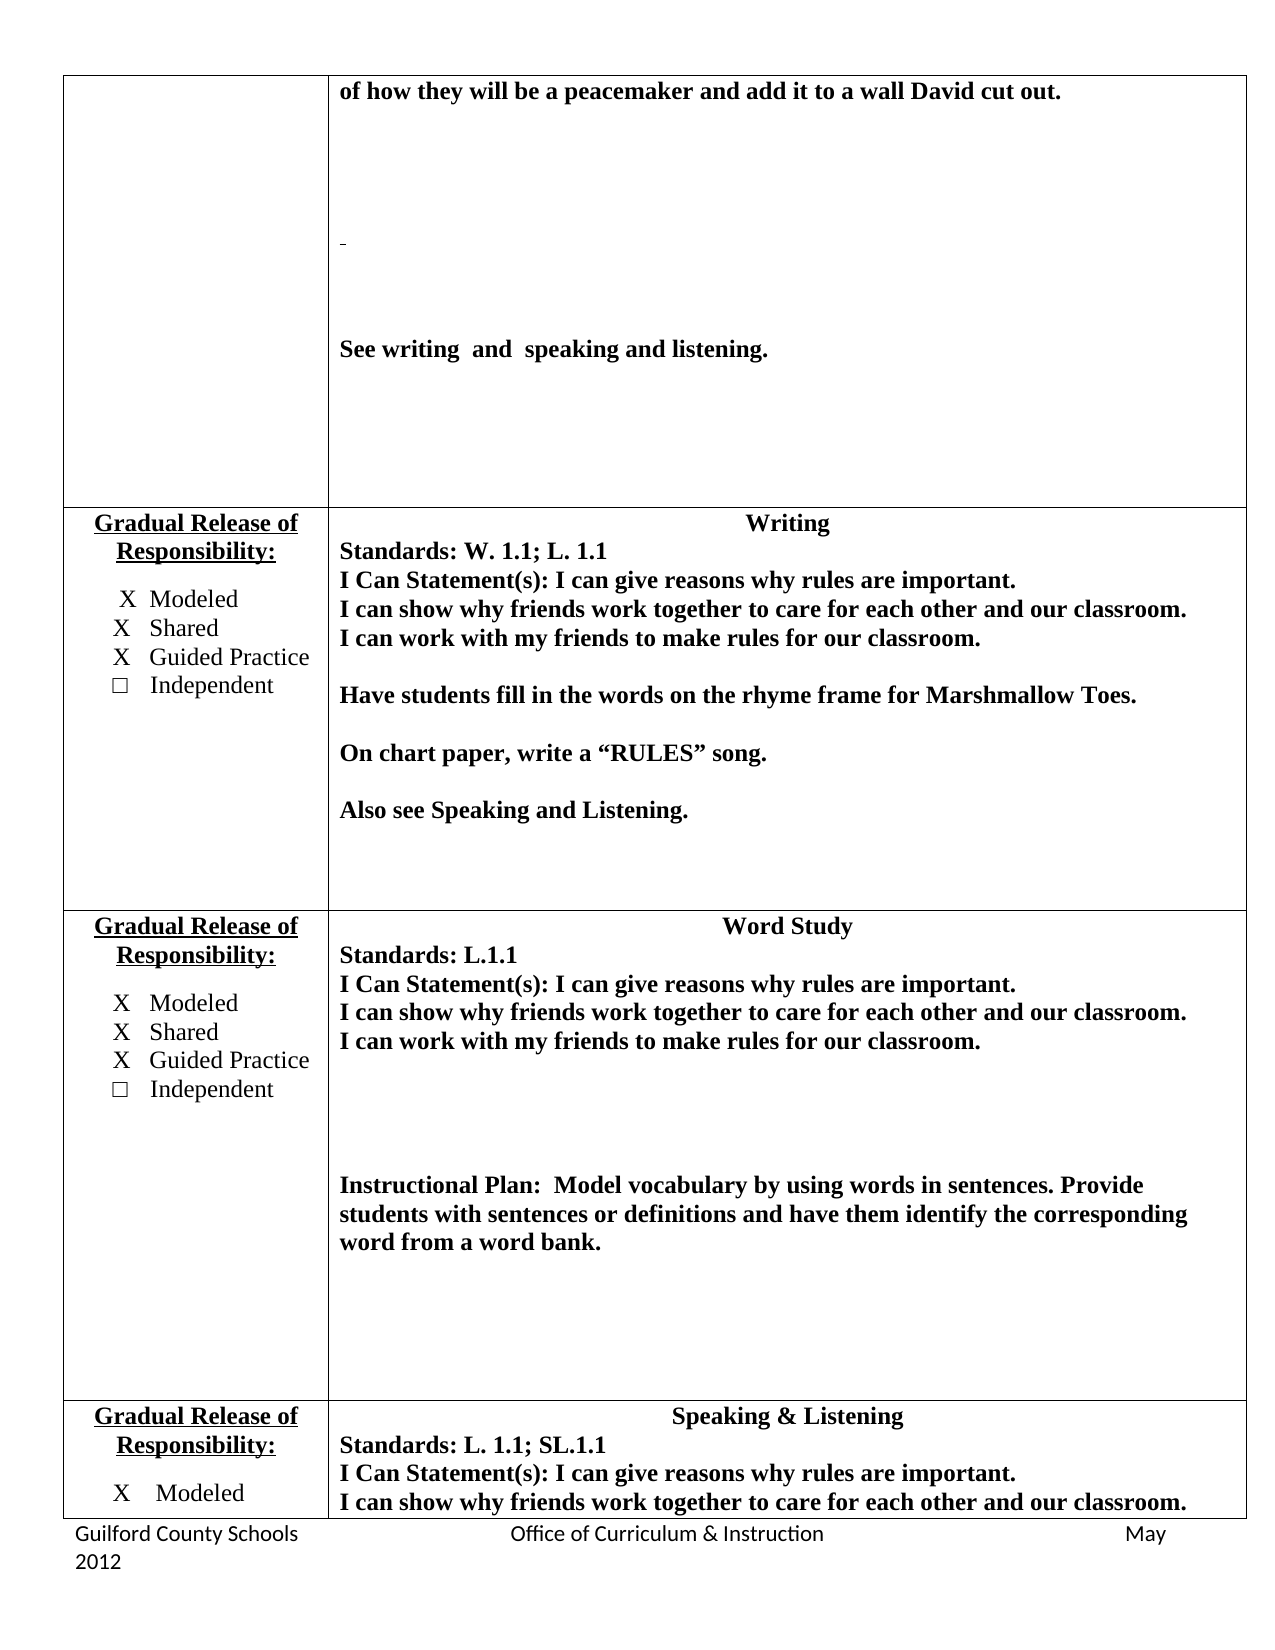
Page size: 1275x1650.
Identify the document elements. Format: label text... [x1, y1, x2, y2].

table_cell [64, 76, 328, 507]
table_cell Word Study Standards: L.1.1 I Can Statement(s): I can give reasons why rules are important. I can show why friends work together to care for each other and our classroom. I can work with my friends to make rules for our classroom. Instructional Plan: Model vocabulary by using words in sentences. Provide students with sentences or definitions and have them identify the corresponding word from a word bank. [329, 911, 1246, 1400]
table_cell Gradual Release of Responsibility: X Modeled X Shared X Guided Practice Independent [64, 911, 328, 1400]
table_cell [329, 76, 1246, 507]
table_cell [329, 1401, 1246, 1518]
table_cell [64, 1401, 328, 1518]
table_cell Gradual Release of Responsibility: X Modeled X Shared X Guided Practice Independent [64, 508, 328, 910]
table_cell Writing Standards: W. 1.1; L. 1.1 I Can Statement(s): I can give reasons why rules are important. I can show why friends work together to care for each other and our classroom. I can work with my friends to make rules for our classroom. Have students fill in the words on the rhyme frame for Marshmallow Toes. On chart paper, write a “RULES” song. Also see Speaking and Listening. [329, 508, 1246, 910]
